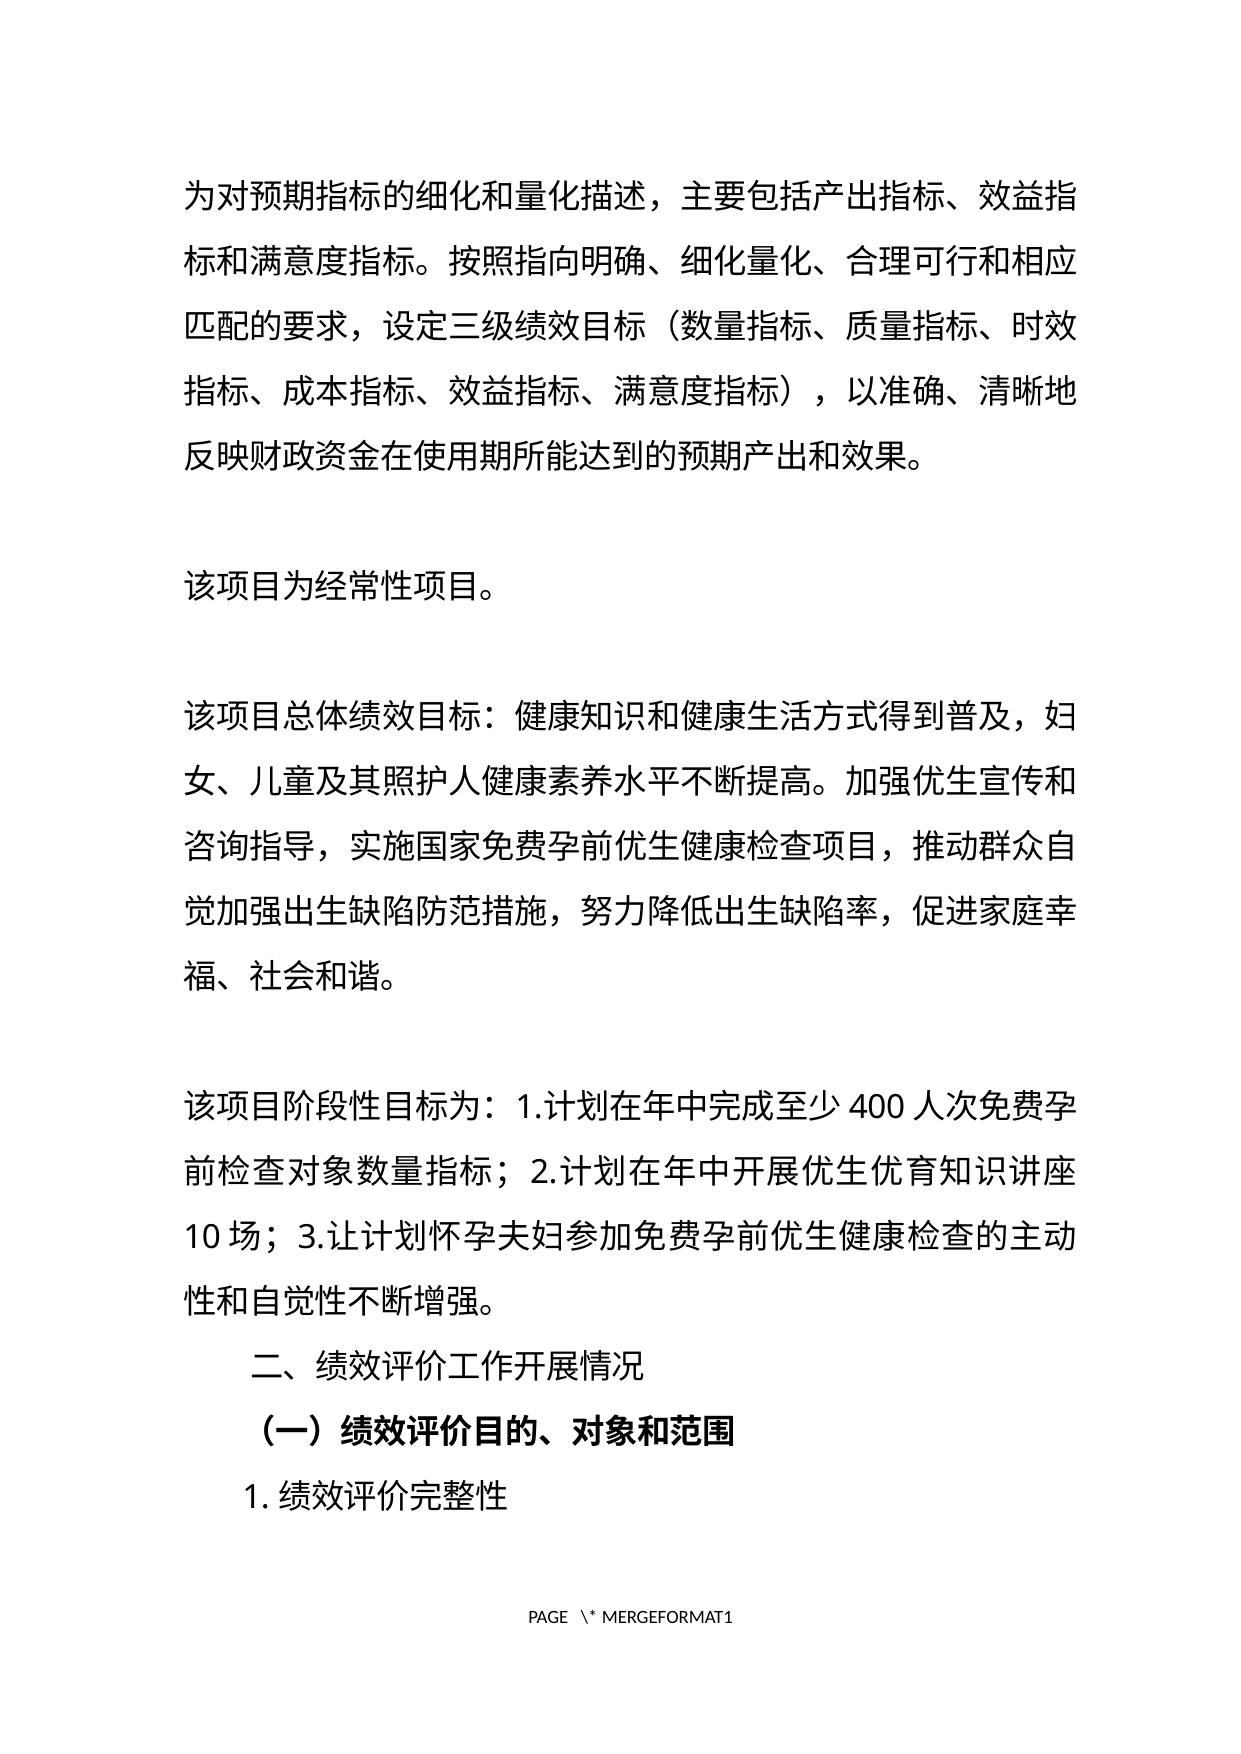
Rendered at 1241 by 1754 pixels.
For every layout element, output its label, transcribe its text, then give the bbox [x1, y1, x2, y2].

text （一）绩效评价目的、对象和范围 [183, 1397, 1078, 1462]
text 二、绩效评价工作开展情况 [183, 1332, 1078, 1397]
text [183, 1462, 1078, 1527]
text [183, 162, 1078, 1332]
